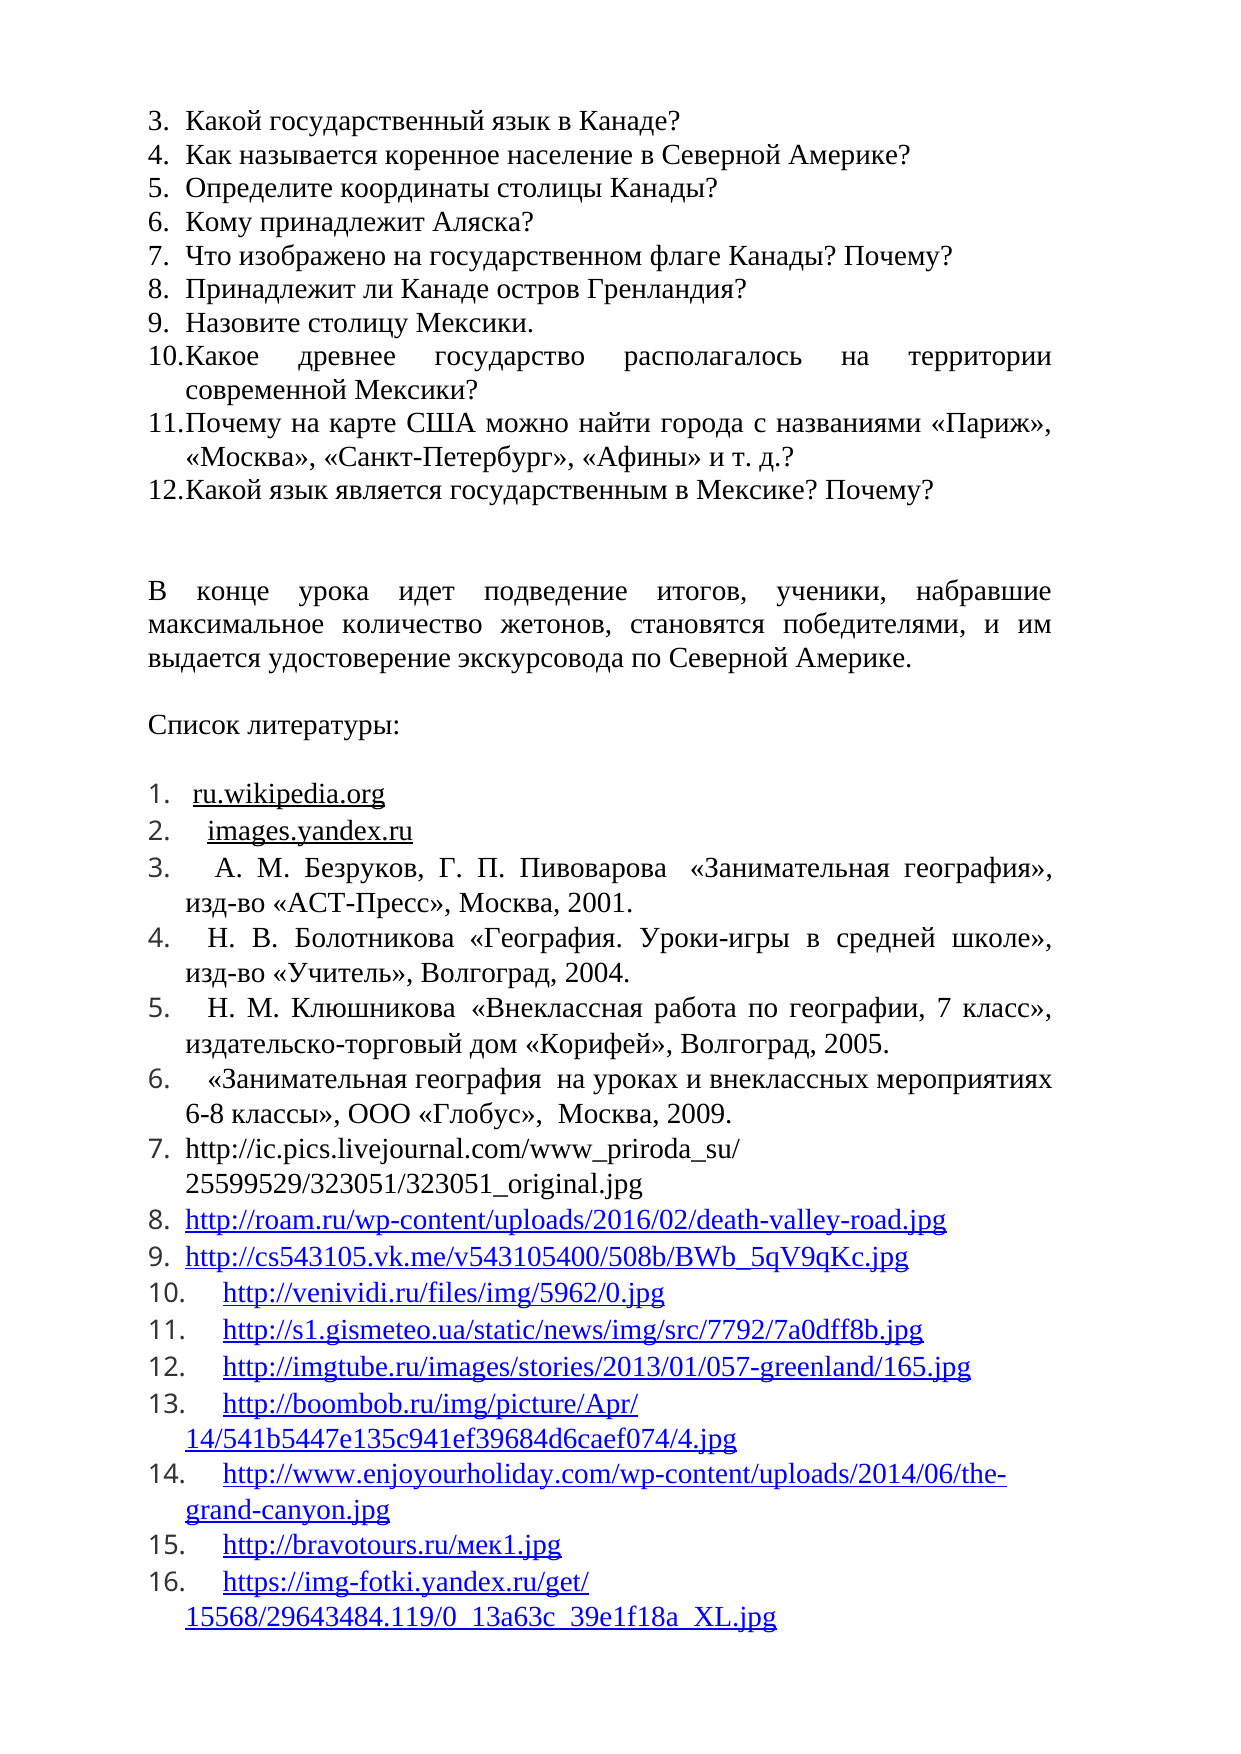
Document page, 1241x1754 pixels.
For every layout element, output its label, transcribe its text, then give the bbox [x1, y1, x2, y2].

list http://venividi.ru/files/img/5962/0.jpg [148, 1274, 1053, 1311]
list Как называется коренное население в Северной Америке? [148, 137, 1053, 171]
list Назовите столицу Мексики. [148, 305, 1053, 338]
list http://s1.gismeteo.ua/static/news/img/src/7792/7a0dff8b.jpg [148, 1311, 1053, 1348]
list Какой государственный язык в Канаде? [148, 103, 1053, 137]
list http://imgtube.ru/images/stories/2013/01/057-greenland/165.jpg [148, 1348, 1053, 1384]
list Кому принадлежит Аляска? [148, 204, 1053, 238]
list Что изображено на государственном флаге Канады? Почему? [148, 238, 1053, 271]
list Н. В. Болотникова «География. Уроки-игры в средней школе», изд-во «Учитель», Волгоград, 2004. [148, 918, 1053, 989]
list http://cs543105.vk.me/v543105400/508b/BWb_5qV9qKc.jpg [148, 1237, 1053, 1274]
list Какое древнее государство располагалось на территории современной Мексики? [148, 338, 1053, 405]
list ru.wikipedia.org [148, 774, 1053, 811]
list А. М. Безруков, Г. П. Пивоварова «Занимательная география», изд-во «АСТ-Пресс», Москва, 2001. [148, 848, 1053, 918]
list «Занимательная география на уроках и внеклассных мероприятиях 6-8 классы», ООО «Глобус», Москва, 2009. [148, 1059, 1053, 1130]
list http://ic.pics.livejournal.com/www_priroda_su/25599529/323051/323051_original.jpg [148, 1130, 1053, 1200]
text Список литературы: [148, 707, 1053, 741]
list Какой язык является государственным в Мексике? Почему? [148, 472, 1053, 506]
list http://www.enjoyourholiday.com/wp-content/uploads/2014/06/the-grand-canyon.jpg [148, 1455, 1053, 1525]
list Принадлежит ли Канаде остров Гренландия? [148, 271, 1053, 305]
text В конце урока идет подведение итогов, ученики, набравшие максимальное количество жетонов, становятся победителями, и им выдается удостоверение экскурсовода по Северной Америке. [148, 573, 1053, 674]
list http://roam.ru/wp-content/uploads/2016/02/death-valley-road.jpg [148, 1200, 1053, 1237]
list images.yandex.ru [148, 811, 1053, 848]
list http://bravotours.ru/мек1.jpg [148, 1525, 1053, 1562]
list Определите координаты столицы Канады? [148, 171, 1053, 204]
list Почему на карте США можно найти города с названиями «Париж», «Москва», «Санкт-Петербург», «Афины» и т. д.? [148, 405, 1053, 472]
list http://boombob.ru/img/picture/Apr/14/541b5447e135c941ef39684d6caef074/4.jpg [148, 1384, 1053, 1455]
list Н. М. Клюшникова «Внеклассная работа по географии, 7 класс», издательско-торговый дом «Корифей», Волгоград, 2005. [148, 989, 1053, 1059]
list https://img-fotki.yandex.ru/get/15568/29643484.119/0_13a63c_39e1f18a_XL.jpg [148, 1562, 1053, 1633]
